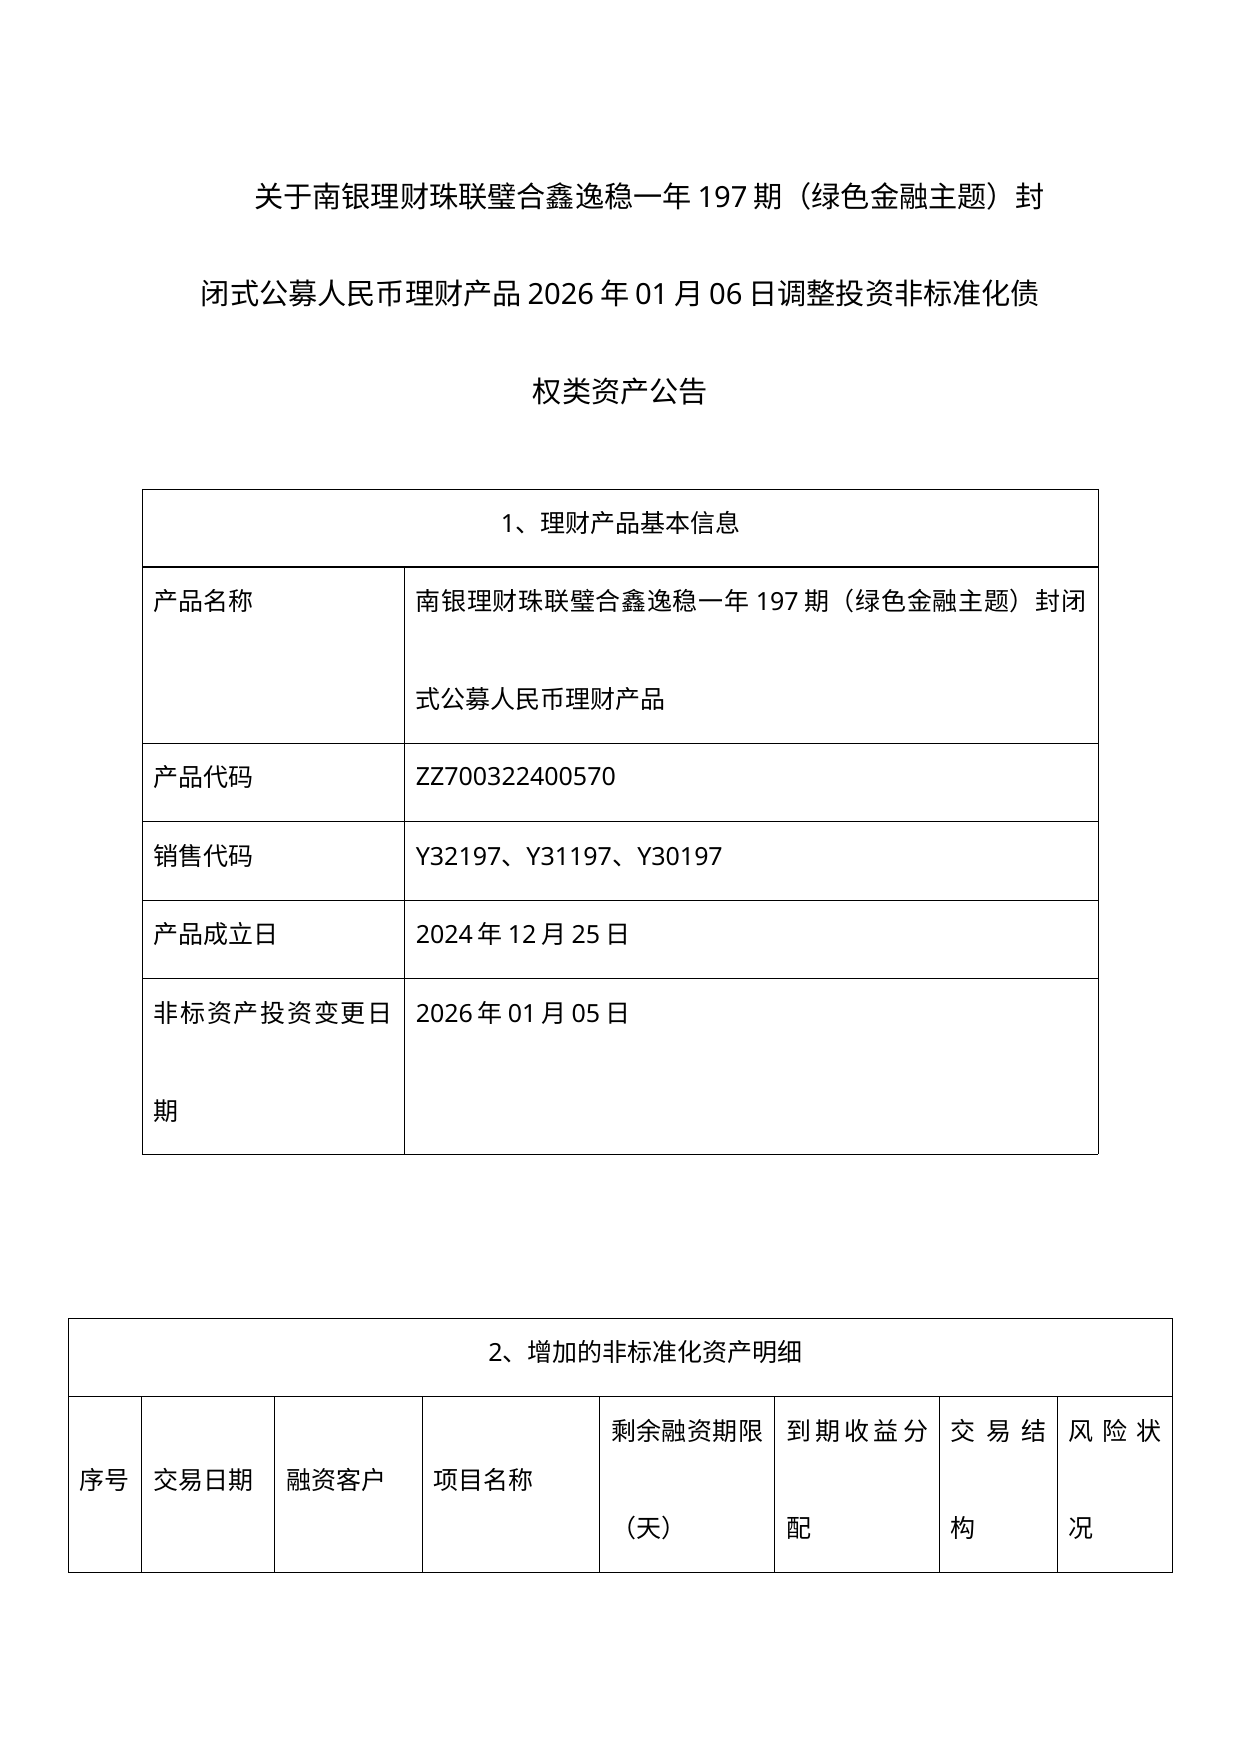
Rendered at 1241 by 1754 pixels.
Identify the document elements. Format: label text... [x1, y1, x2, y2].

table_cell 非标资产投资变更日期 [143, 979, 404, 1154]
table_cell 交易日期 [142, 1397, 274, 1572]
table_cell 2024年12月25日 [405, 901, 1098, 978]
text 关于南银理财珠联璧合鑫逸稳一年197期（绿色金融主题）封闭式公募人民币理财产品2026年01月06日调整投资非标准化债权类资产公告 [187, 162, 1053, 422]
table_header 2、增加的非标准化资产明细 [69, 1319, 1172, 1396]
table_cell Y32197、Y31197、Y30197 [405, 822, 1098, 899]
table_cell 项目名称 [423, 1397, 599, 1572]
table_cell 南银理财珠联璧合鑫逸稳一年197期（绿色金融主题）封闭式公募人民币理财产品 [405, 568, 1098, 742]
table_cell 到期收益分配 [775, 1397, 939, 1572]
table_cell 产品成立日 [143, 901, 404, 978]
table_cell 产品名称 [143, 568, 404, 742]
table_cell 融资客户 [275, 1397, 422, 1572]
table_cell 剩余融资期限（天） [600, 1397, 774, 1572]
table_cell 序号 [69, 1397, 141, 1572]
table_cell 风险状况 [1058, 1397, 1172, 1572]
table_cell 产品代码 [143, 744, 404, 821]
table_cell 销售代码 [143, 822, 404, 899]
table_cell ZZ700322400570 [405, 744, 1098, 821]
table_cell 交易结构 [940, 1397, 1057, 1572]
table_cell 2026年01月05日 [405, 979, 1098, 1154]
table_header 1、理财产品基本信息 [143, 490, 1098, 566]
